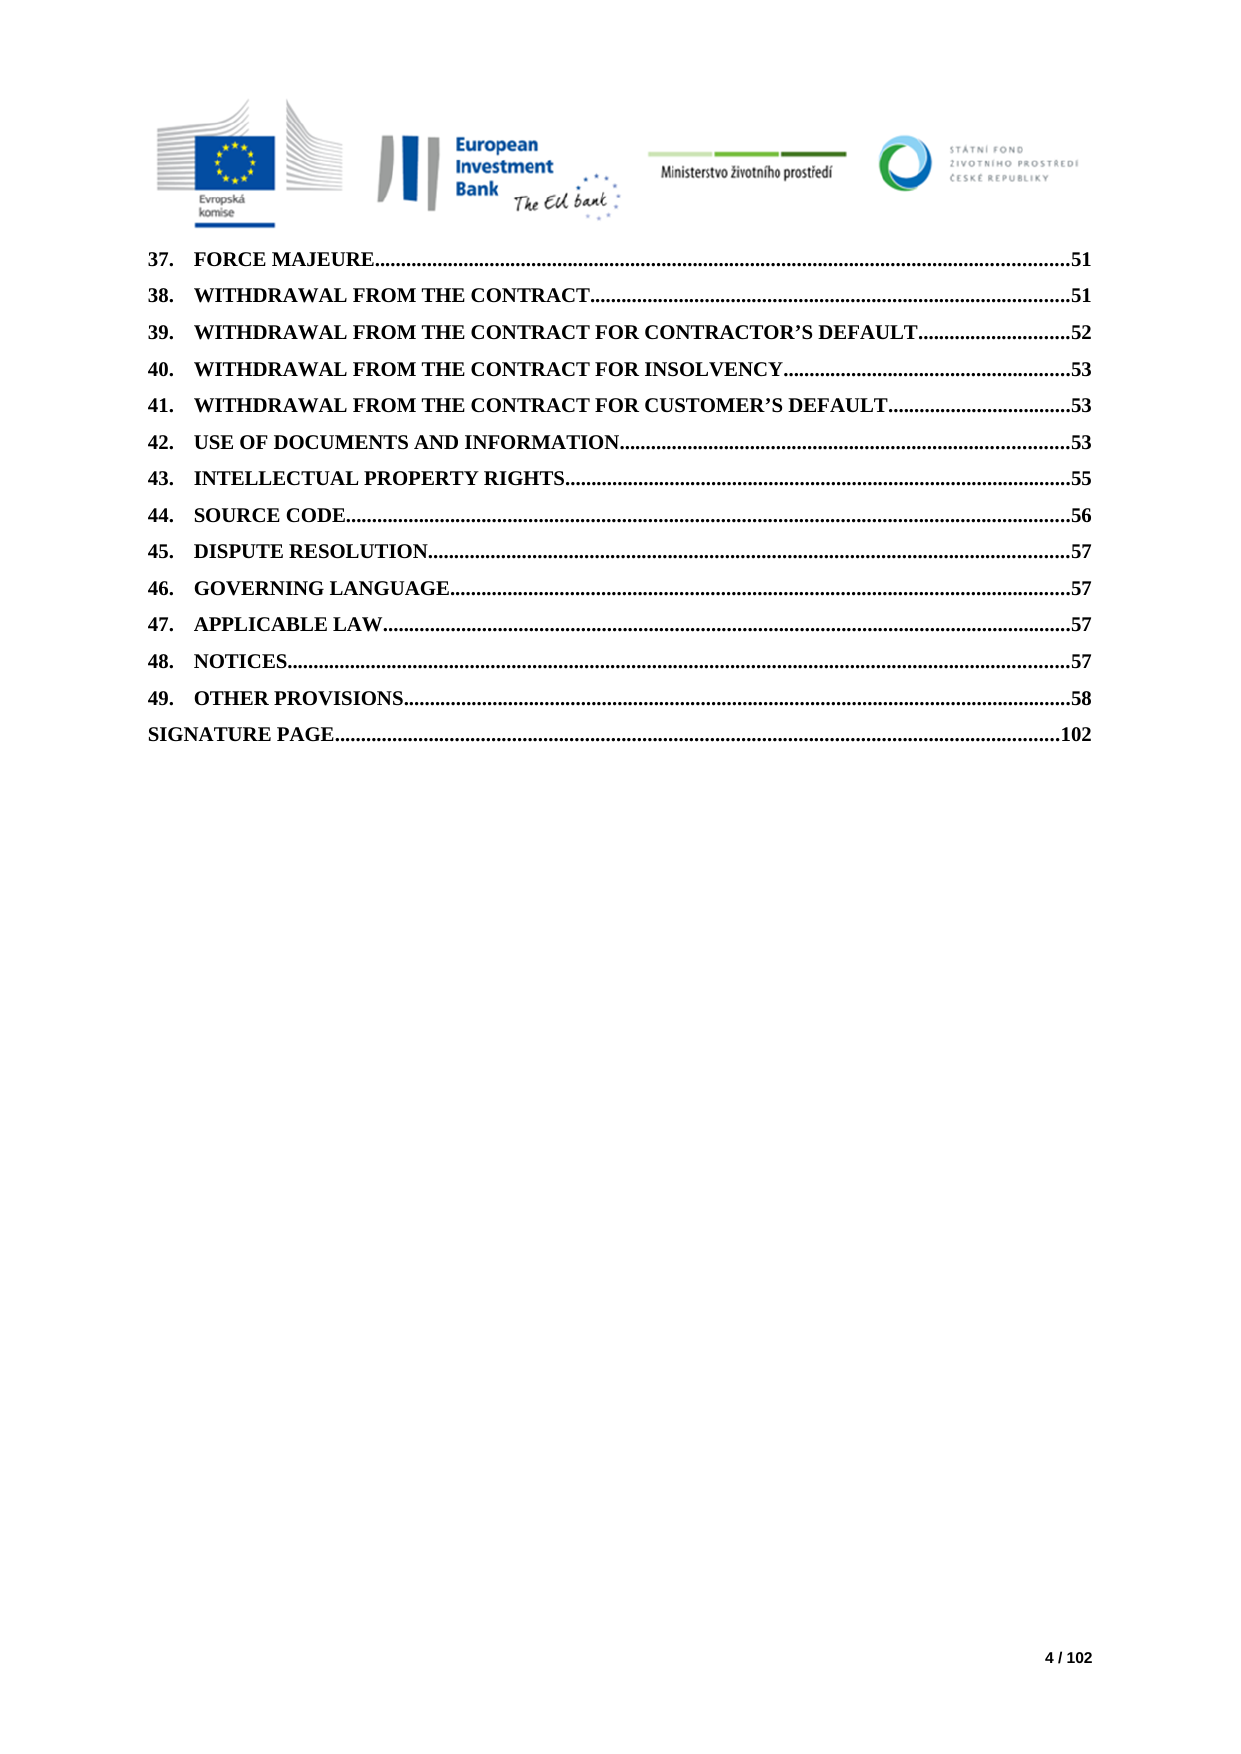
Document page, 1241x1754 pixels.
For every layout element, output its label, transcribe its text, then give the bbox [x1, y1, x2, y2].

text 37. FORCE MAJEURE 51 [148, 247, 1092, 271]
text 44. SOURCE CODE 56 [148, 503, 1092, 527]
text 38. WITHDRAWAL FROM THE CONTRACT 51 [148, 283, 1092, 307]
text 47. APPLICABLE LAW 57 [148, 612, 1092, 636]
text 43. INTELLECTUAL PROPERTY RIGHTS 55 [148, 466, 1092, 490]
text SIGNATURE PAGE 102 [148, 722, 1092, 746]
text 48. NOTICES 57 [148, 649, 1092, 673]
text 46. GOVERNING LANGUAGE 57 [148, 576, 1092, 600]
text 40. WITHDRAWAL FROM THE CONTRACT FOR INSOLVENCY 53 [148, 356, 1092, 381]
text 49. OTHER PROVISIONS 58 [148, 686, 1092, 709]
text 41. WITHDRAWAL FROM THE CONTRACT FOR CUSTOMER’S DEFAULT 53 [148, 393, 1092, 417]
picture [147, 87, 1093, 235]
text 42. USE OF DOCUMENTS AND INFORMATION 53 [148, 429, 1092, 454]
text 39. WITHDRAWAL FROM THE CONTRACT FOR CONTRACTOR’S DEFAULT 52 [148, 320, 1092, 344]
text 45. DISPUTE RESOLUTION 57 [148, 539, 1092, 563]
